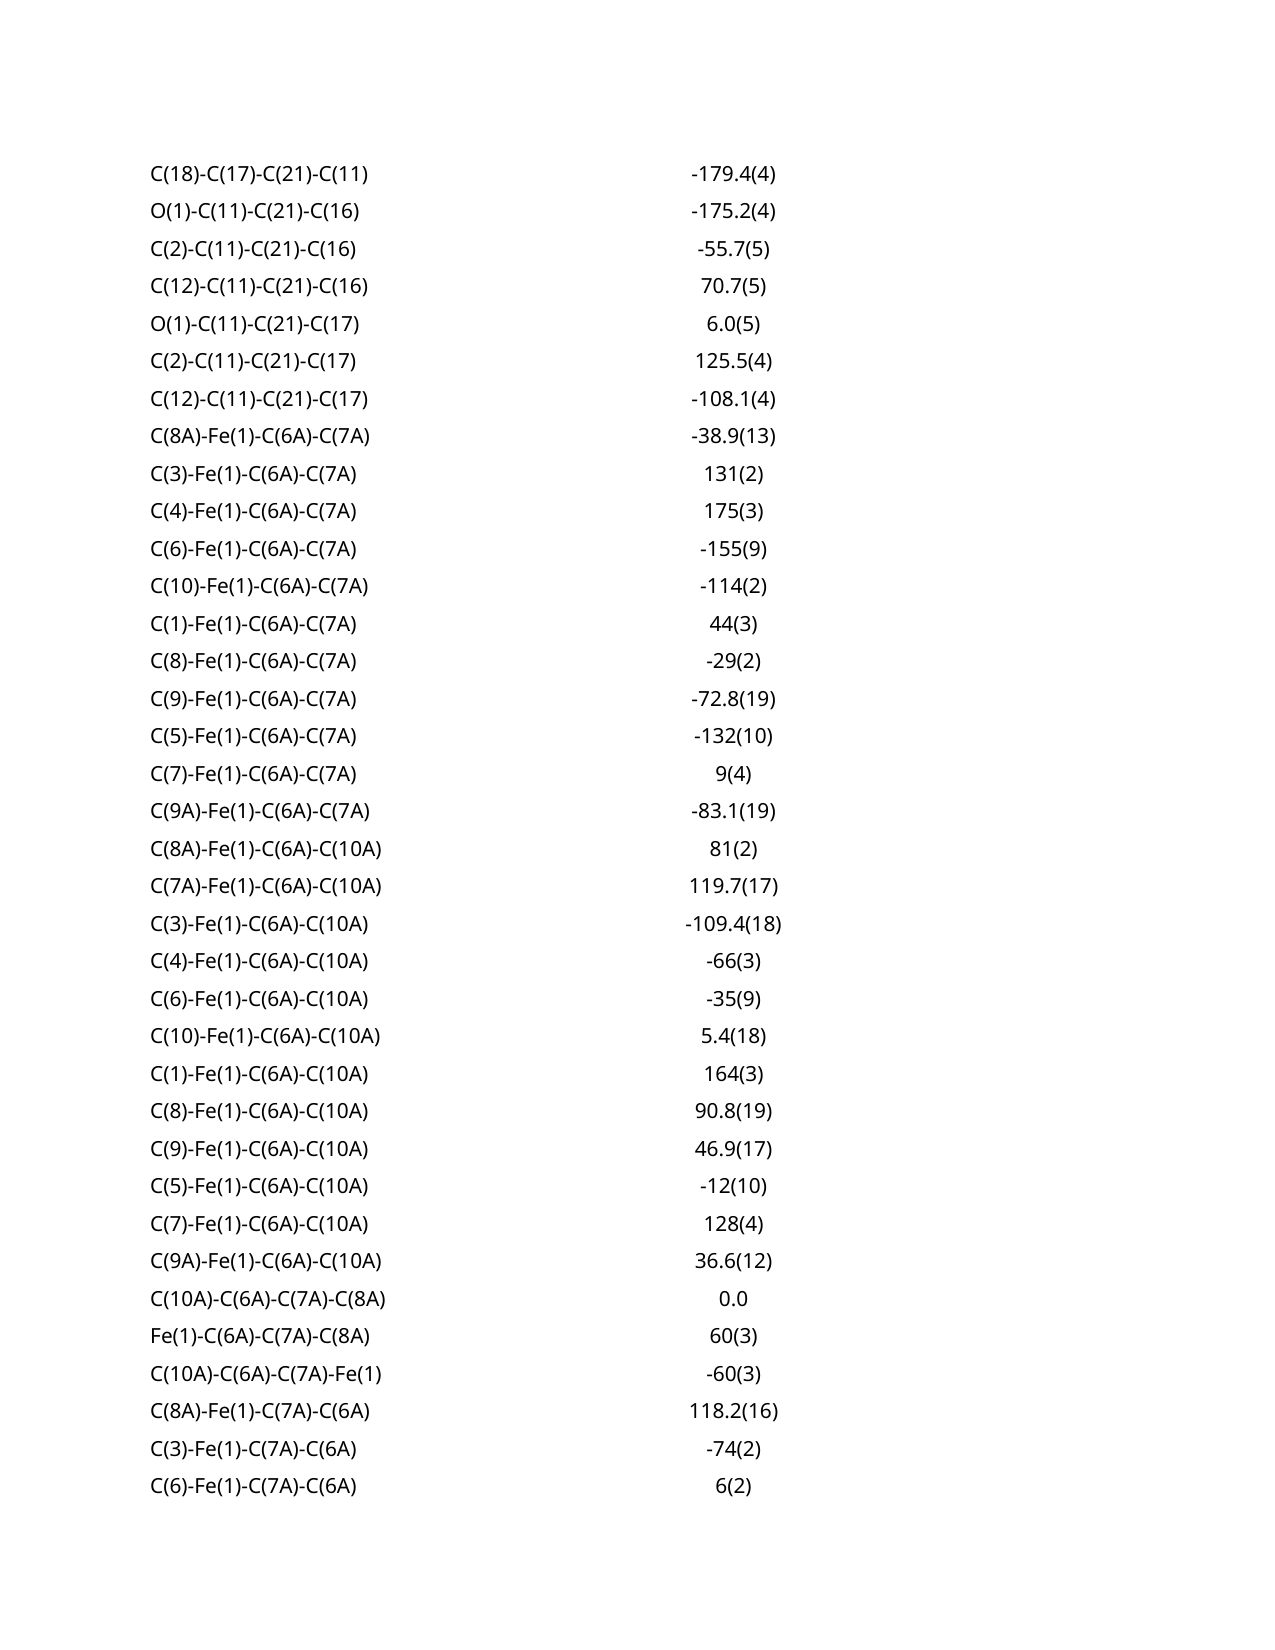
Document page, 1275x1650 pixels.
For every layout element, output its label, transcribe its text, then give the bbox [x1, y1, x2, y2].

text C(1)-Fe(1)-C(6A)-C(7A) 44(3) [150, 600, 1125, 637]
text O(1)-C(11)-C(21)-C(16) -175.2(4) [150, 187, 1125, 225]
text C(18)-C(17)-C(21)-C(11) -179.4(4) [150, 150, 1125, 187]
text C(7)-Fe(1)-C(6A)-C(7A) 9(4) [150, 750, 1125, 787]
text C(4)-Fe(1)-C(6A)-C(7A) 175(3) [150, 487, 1125, 525]
text C(5)-Fe(1)-C(6A)-C(10A) -12(10) [150, 1162, 1125, 1200]
text C(3)-Fe(1)-C(7A)-C(6A) -74(2) [150, 1425, 1125, 1462]
text C(6)-Fe(1)-C(6A)-C(7A) -155(9) [150, 525, 1125, 562]
text C(10A)-C(6A)-C(7A)-C(8A) 0.0 [150, 1275, 1125, 1312]
text C(9)-Fe(1)-C(6A)-C(10A) 46.9(17) [150, 1125, 1125, 1162]
text C(2)-C(11)-C(21)-C(16) -55.7(5) [150, 225, 1125, 262]
text C(8A)-Fe(1)-C(6A)-C(7A) -38.9(13) [150, 412, 1125, 450]
text O(1)-C(11)-C(21)-C(17) 6.0(5) [150, 300, 1125, 337]
text C(8)-Fe(1)-C(6A)-C(10A) 90.8(19) [150, 1087, 1125, 1125]
text C(8)-Fe(1)-C(6A)-C(7A) -29(2) [150, 637, 1125, 675]
text C(4)-Fe(1)-C(6A)-C(10A) -66(3) [150, 937, 1125, 975]
text C(6)-Fe(1)-C(6A)-C(10A) -35(9) [150, 975, 1125, 1012]
text C(8A)-Fe(1)-C(7A)-C(6A) 118.2(16) [150, 1387, 1125, 1425]
text C(10)-Fe(1)-C(6A)-C(7A) -114(2) [150, 562, 1125, 600]
text C(12)-C(11)-C(21)-C(16) 70.7(5) [150, 262, 1125, 300]
text C(6)-Fe(1)-C(7A)-C(6A) 6(2) [150, 1462, 1125, 1500]
text C(7)-Fe(1)-C(6A)-C(10A) 128(4) [150, 1200, 1125, 1237]
text C(2)-C(11)-C(21)-C(17) 125.5(4) [150, 337, 1125, 375]
text C(5)-Fe(1)-C(6A)-C(7A) -132(10) [150, 712, 1125, 750]
text C(8A)-Fe(1)-C(6A)-C(10A) 81(2) [150, 825, 1125, 862]
text C(1)-Fe(1)-C(6A)-C(10A) 164(3) [150, 1050, 1125, 1087]
text C(10A)-C(6A)-C(7A)-Fe(1) -60(3) [150, 1350, 1125, 1387]
text C(9)-Fe(1)-C(6A)-C(7A) -72.8(19) [150, 675, 1125, 712]
text C(3)-Fe(1)-C(6A)-C(10A) -109.4(18) [150, 900, 1125, 937]
text C(3)-Fe(1)-C(6A)-C(7A) 131(2) [150, 450, 1125, 487]
text Fe(1)-C(6A)-C(7A)-C(8A) 60(3) [150, 1312, 1125, 1350]
text C(7A)-Fe(1)-C(6A)-C(10A) 119.7(17) [150, 862, 1125, 900]
text C(12)-C(11)-C(21)-C(17) -108.1(4) [150, 375, 1125, 412]
text C(9A)-Fe(1)-C(6A)-C(10A) 36.6(12) [150, 1237, 1125, 1275]
text C(10)-Fe(1)-C(6A)-C(10A) 5.4(18) [150, 1012, 1125, 1050]
text C(9A)-Fe(1)-C(6A)-C(7A) -83.1(19) [150, 787, 1125, 825]
